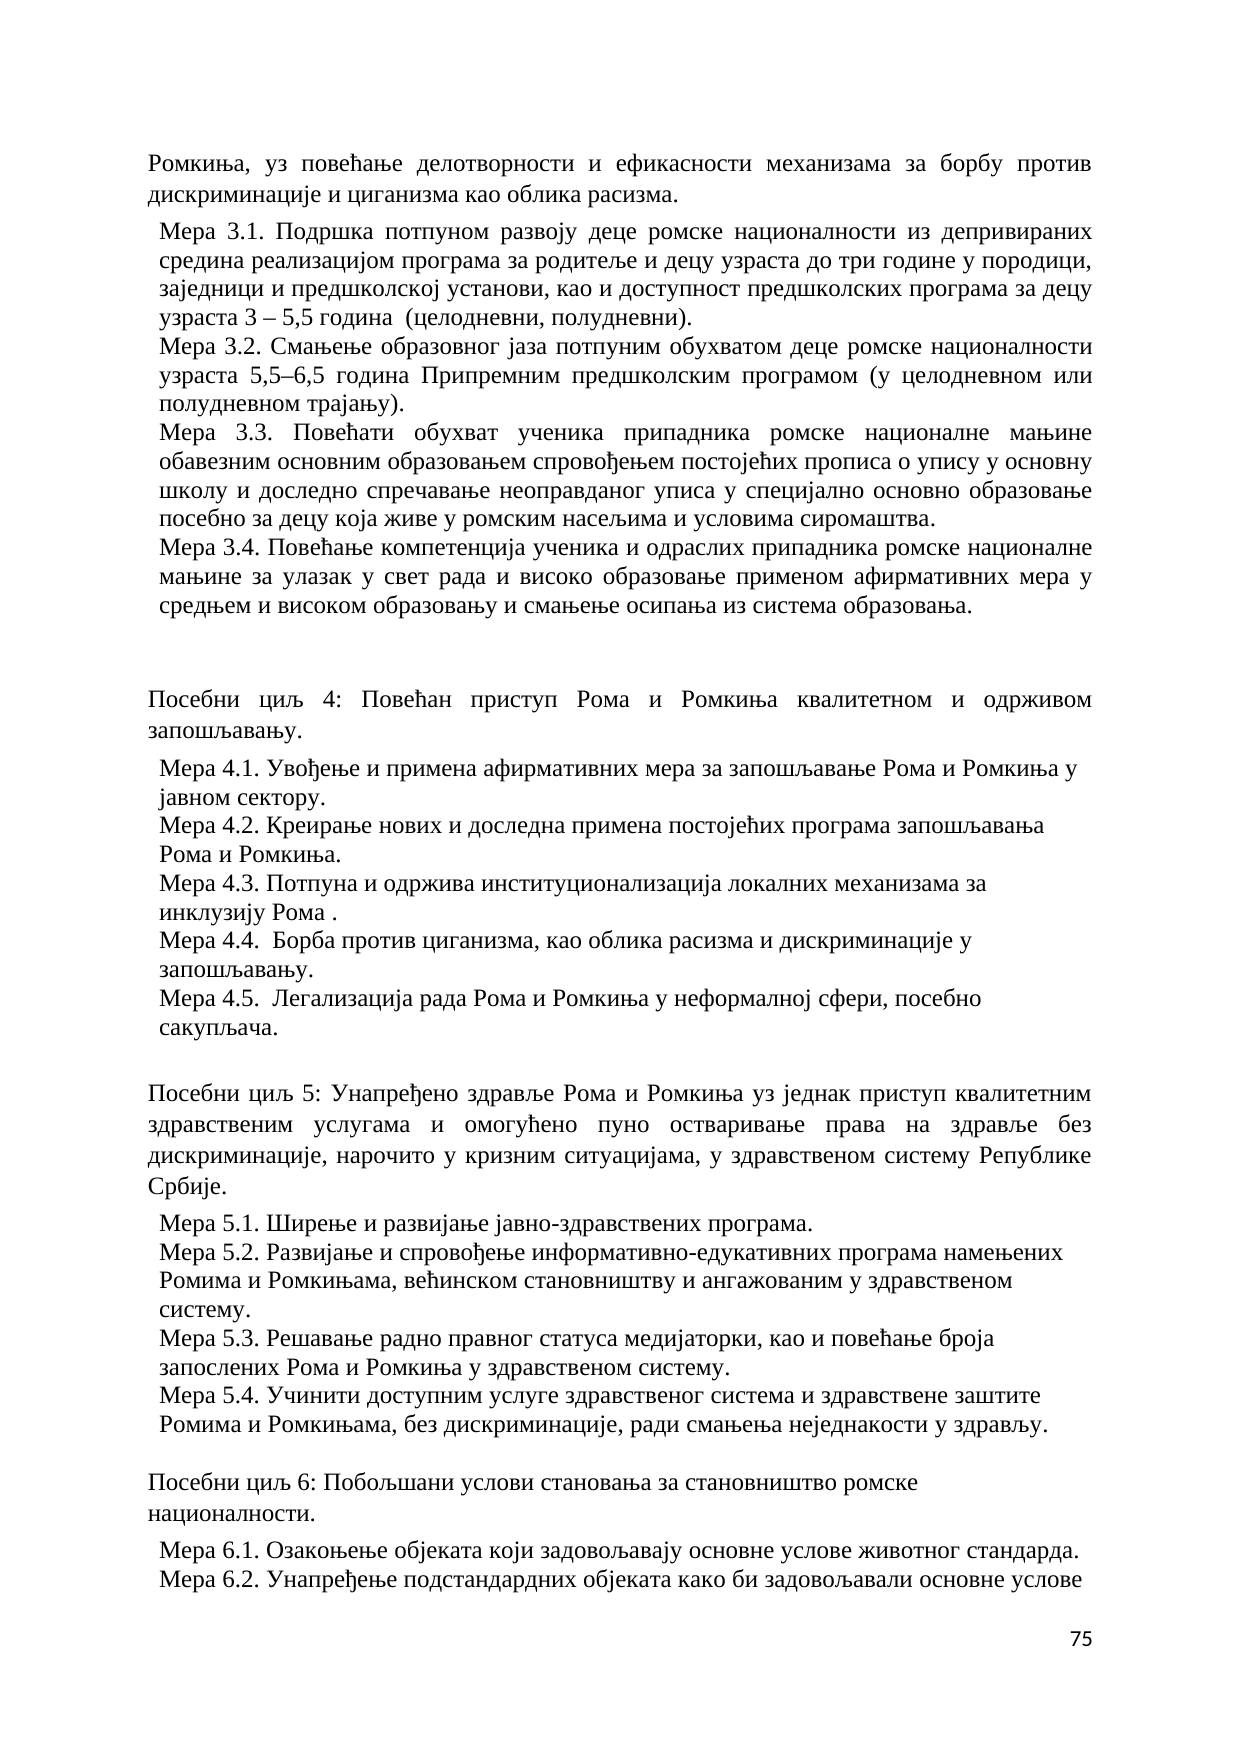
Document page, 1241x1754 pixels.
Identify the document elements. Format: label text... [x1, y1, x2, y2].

text Мера 4.5. Легализација рада Рома и Ромкиња у неформалној сфери, посебно сакупљача. [159, 983, 1093, 1040]
text Мера 4.1. Увођење и примена афирмативних мера за запошљавање Рома и Ромкиња у јавном сектору. [159, 753, 1093, 810]
text Мера 4.3. Потпуна и одржива институционализација локалних механизама за инклузију Рома . [159, 868, 1093, 925]
text Мера 3.2. Смањење образовног јаза потпуним обухватом деце ромске националности узраста 5,5–6,5 година Припремним предшколским програмом (у целодневном или полудневном трајању). [159, 331, 1093, 417]
text Мера 5.1. Ширење и развијање јавно-здравствених програма. [159, 1208, 1093, 1237]
text Мера 4.4. Борба против циганизма, као облика расизма и дискриминације у запошљавању. [159, 925, 1093, 983]
text Мера 3.4. Повећање компетенција ученика и одраслих припадника ромске националне мањине за улазак у свет рада и високо образовање применом афирмативних мера у средњем и високом образовању и смањење осипања из система образовања. [159, 532, 1093, 618]
text Посебни циљ 6: Побољшани услови становања за становништво ромске националности. [148, 1467, 1093, 1527]
text Мера 5.2. Развијање и спровођење информативно-едукативних програма намењених Ромима и Ромкињама, већинском становништву и ангажованим у здравственом систему. [159, 1237, 1093, 1323]
text Мера 5.3. Решавање радно правног статуса медијаторки, као и повећање броја запослених Рома и Ромкиња у здравственом систему. [159, 1323, 1093, 1381]
text Мера 5.4. Учинити доступним услуге здравственог система и здравствене заштите Ромима и Ромкињама, без дискриминације, ради смањења неједнакости у здрављу. [159, 1381, 1093, 1438]
text Посебни циљ 4: Повећан приступ Рома и Ромкиња квалитетном и одрживом запошљавању. [148, 684, 1093, 744]
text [159, 1564, 1093, 1593]
text Посебни циљ 5: Унапређено здравље Рома и Ромкиња уз једнак приступ квалитетним здравственим услугама и омогућено пуно остваривање права на здравље без дискриминације, нарочито у кризним ситуацијама, у здравственом систему Републике Србије. [148, 1078, 1093, 1199]
text Мера 3.3. Повећати обухват ученика припадника ромске националне мањине обавезним основним образовањем спровођењем постојећих прописа о упису у основну школу и доследно спречавање неоправданог уписа у специјално основно образовање посебно за децу која живе у ромским насељима и условима сиромаштва. [159, 417, 1093, 532]
text Мера 6.1. Озакоњење објеката који задовољавају основне услове животног стандарда. [159, 1535, 1093, 1564]
text Мера 3.1. Подршка потпуном развоју деце ромске националности из депривираних средина реализацијом програма за родитеље и децу узраста до три године у породици, заједници и предшколској установи, као и доступност предшколских програма за децу узраста 3 – 5,5 година (целодневни, полудневни). [159, 216, 1093, 331]
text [148, 148, 1093, 207]
text Мера 4.2. Креирање нових и доследна примена постојећих програма запошљавања Рома и Ромкиња. [159, 810, 1093, 868]
